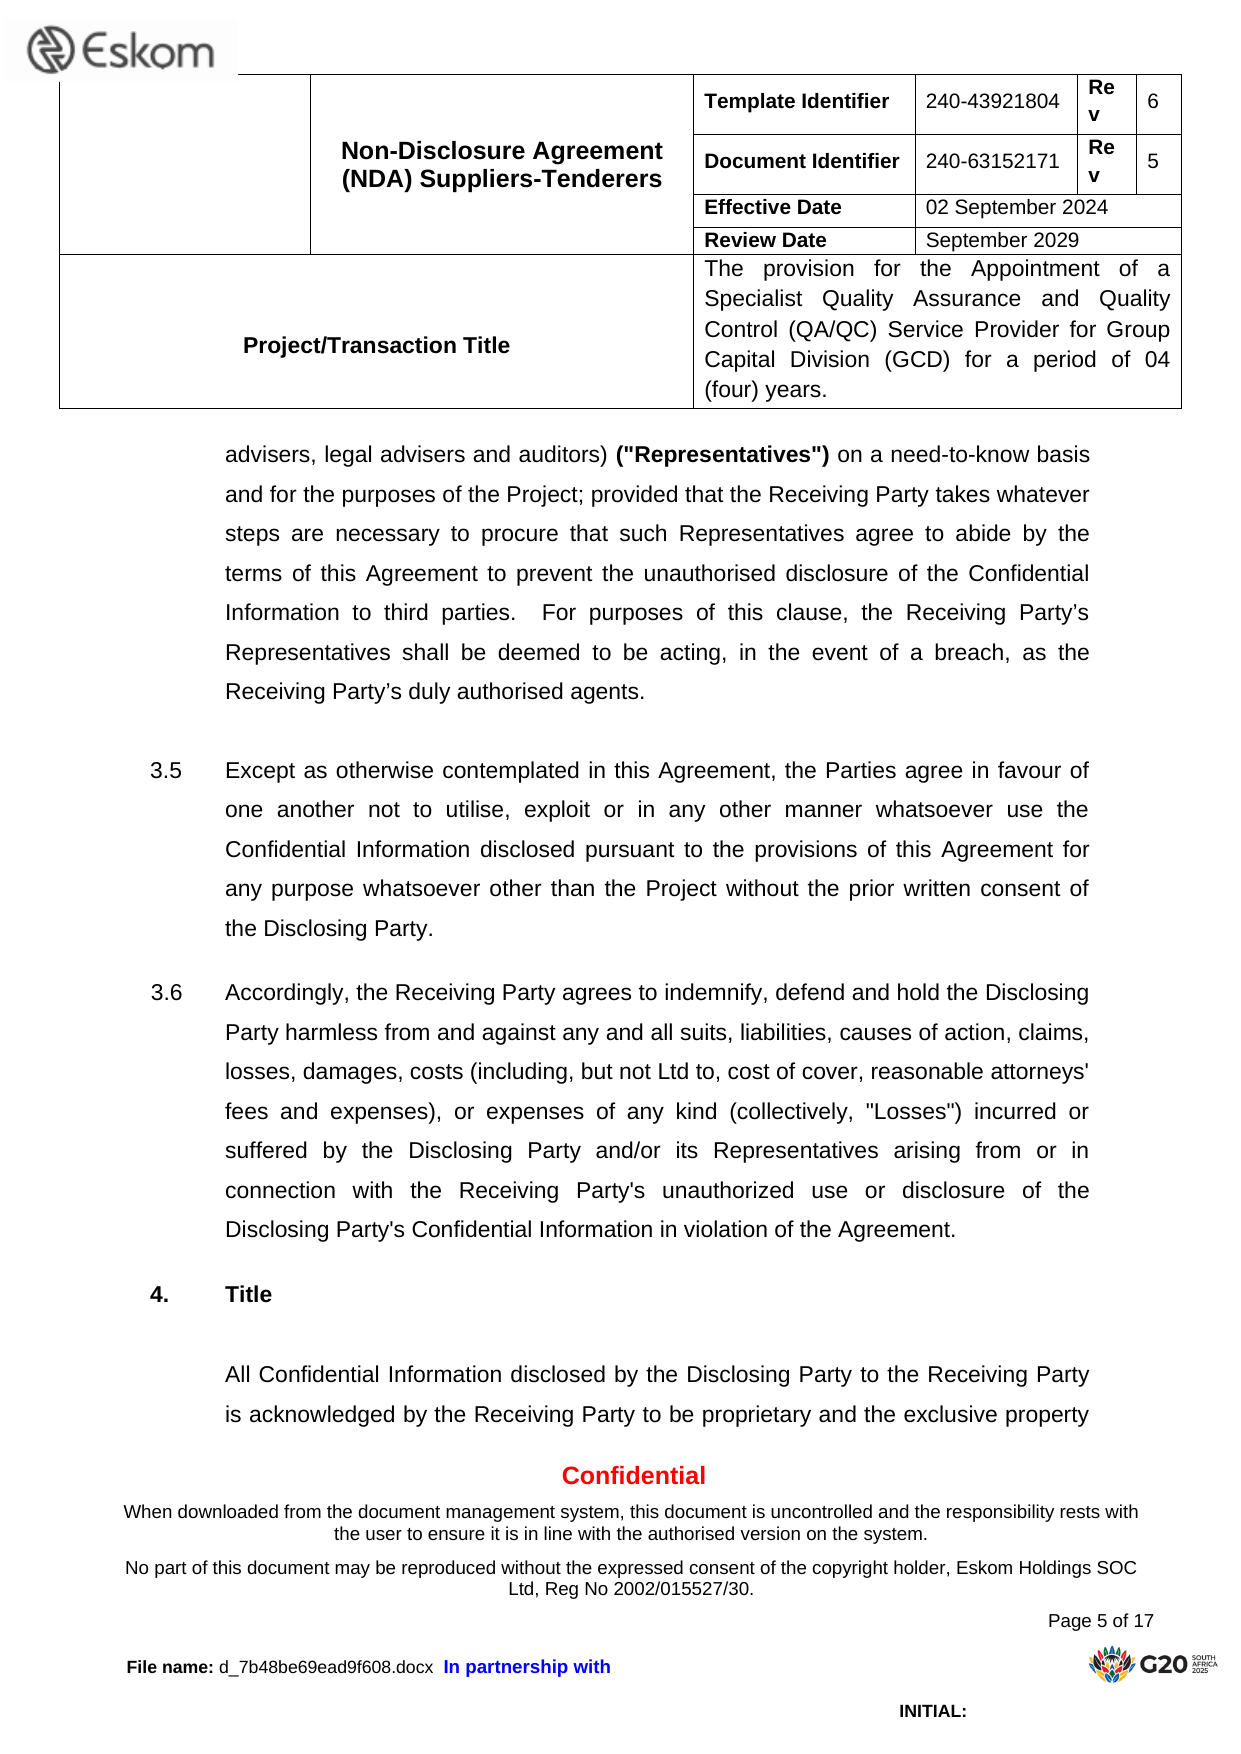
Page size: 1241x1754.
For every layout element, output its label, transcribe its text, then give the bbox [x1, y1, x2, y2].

text 3.5 Except as otherwise contemplated in this Agreement, the Parties agree in favour of one another not to utilise, exploit or in any other manner whatsoever use the Confidential Information disclosed pursuant to the provisions of this Agreement for any purpose whatsoever other than the Project without the prior written consent of the Disclosing Party. [150, 757, 1090, 941]
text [150, 441, 1090, 704]
text 4. Title [150, 1281, 1090, 1307]
picture [1088, 1645, 1220, 1683]
text 3.6 Accordingly, the Receiving Party agrees to indemnify, defend and hold the Disclosing Party harmless from and against any and all suits, liabilities, causes of action, claims, losses, damages, costs (including, but not Ltd to, cost of cover, reasonable attorneys' fees and expenses), or expenses of any kind (collectively, "Losses") incurred or suffered by the Disclosing Party and/or its Representatives arising from or in connection with the Receiving Party's unauthorized use or disclosure of the Disclosing Party's Confidential Information in violation of the Agreement. [151, 979, 1090, 1242]
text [225, 1361, 1090, 1427]
